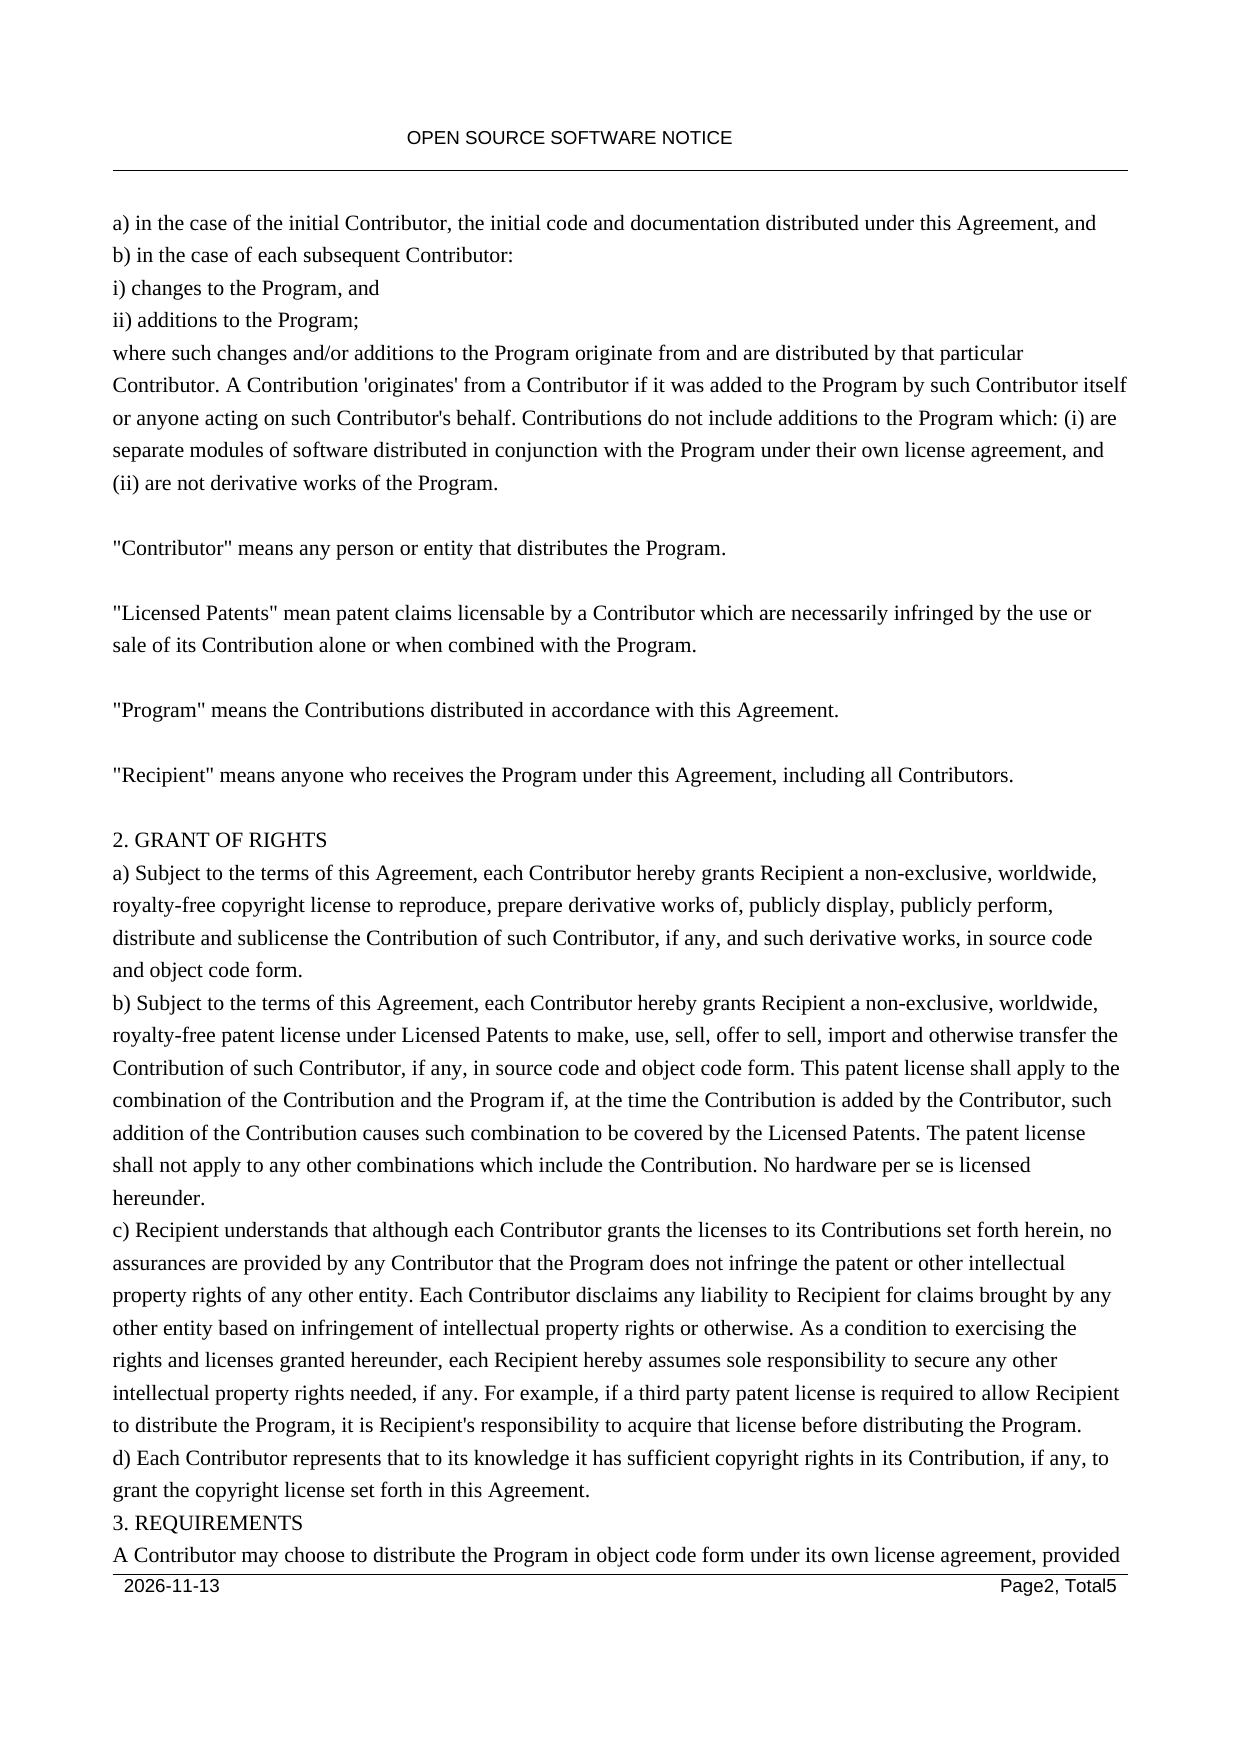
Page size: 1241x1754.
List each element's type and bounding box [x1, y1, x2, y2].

text [112, 206, 1128, 1571]
